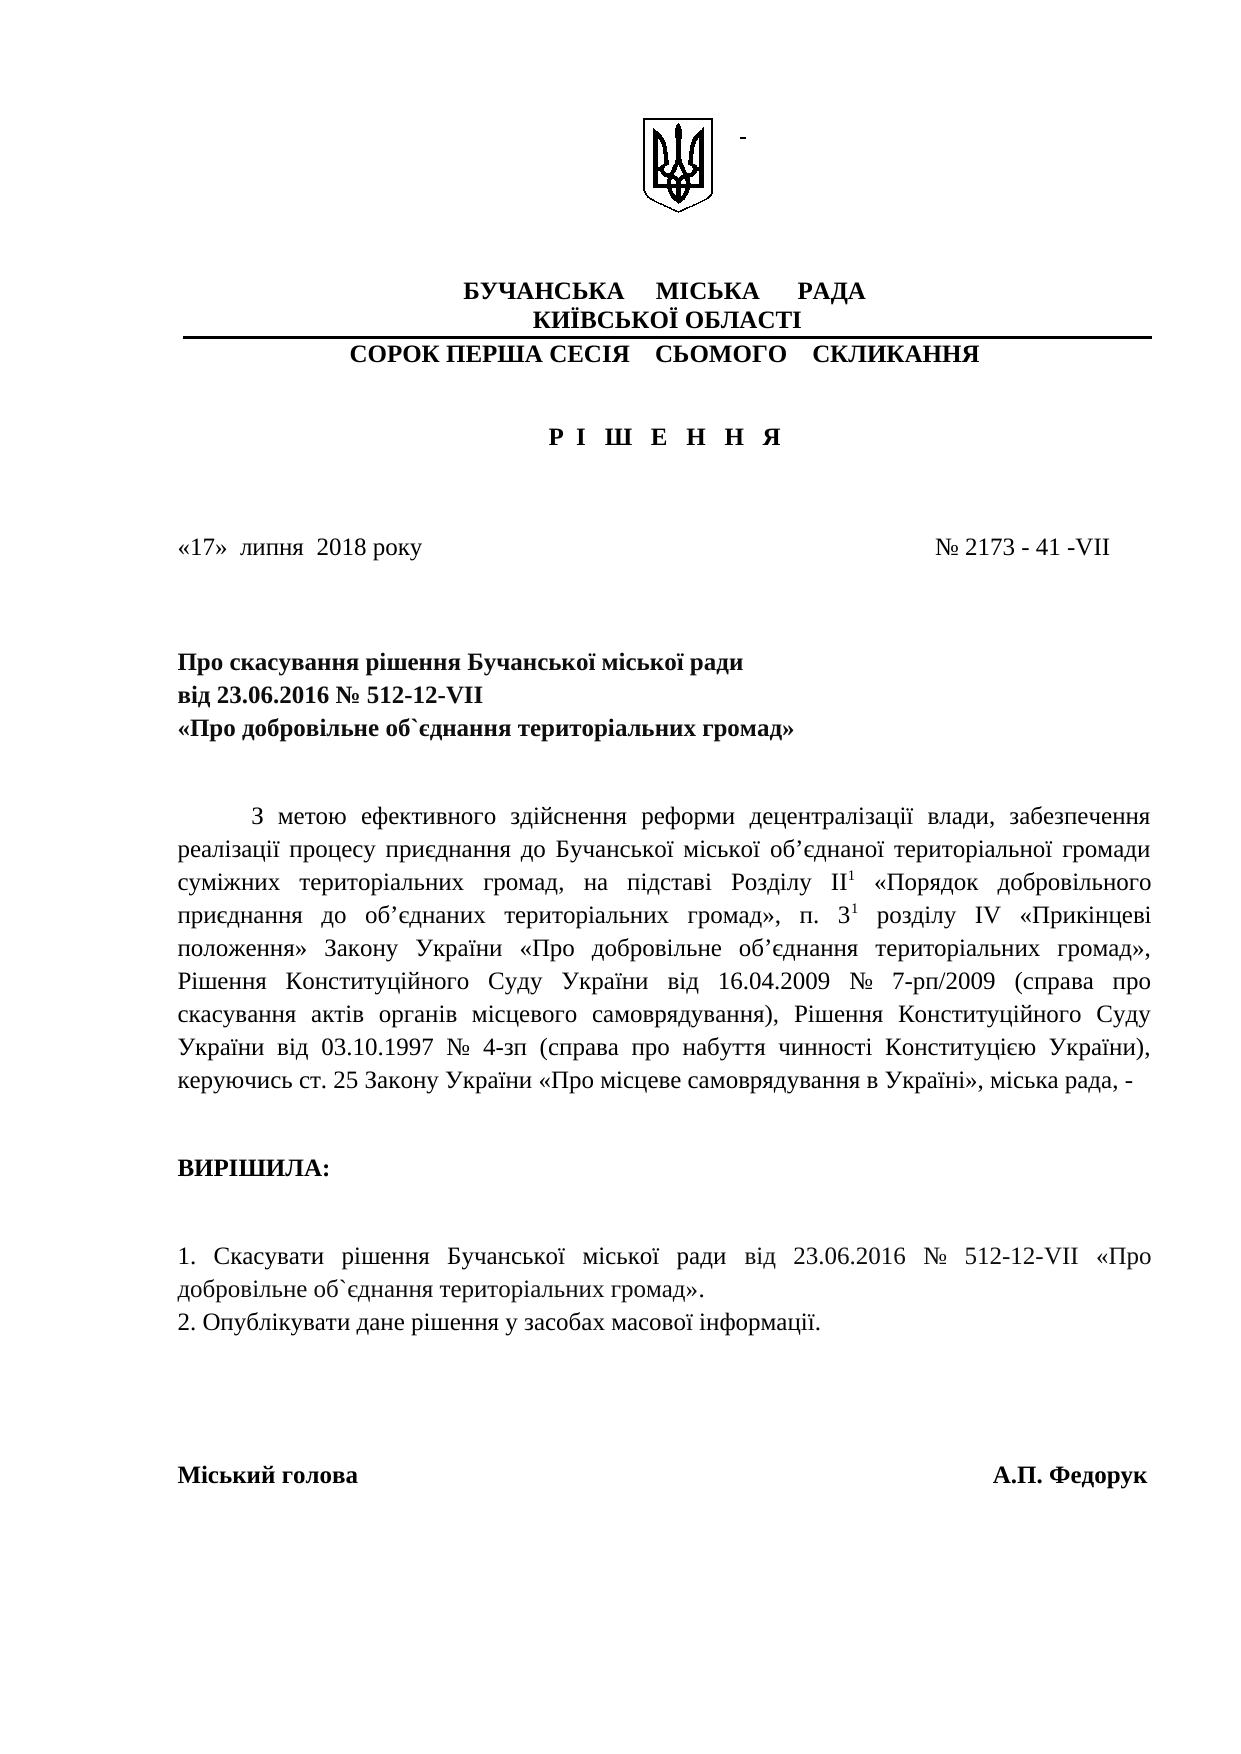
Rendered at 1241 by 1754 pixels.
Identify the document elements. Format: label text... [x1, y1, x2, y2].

text З метою ефективного здійснення реформи децентралізації влади, забезпечення реалізації процесу приєднання до Бучанської міської об’єднаної територіальної громади суміжних територіальних громад, на підставі Розділу ІІ1 «Порядок добровільного приєднання до об’єднаних територіальних громад», п. 31 розділу IV «Прикінцеві положення» Закону України «Про добровільне об’єднання територіальних громад», Рішення Конституційного Суду України від 16.04.2009 № 7-рп/2009 (справа про скасування актів органів місцевого самоврядування), Рішення Конституційного Суду України від 03.10.1997 № 4-зп (справа про набуття чинності Конституцією України), керуючись ст. 25 Закону України «Про місцеве самоврядування в Україні», міська рада, - [177, 801, 1152, 1094]
text «Про добровільне об`єднання територіальних громад» [177, 713, 1152, 741]
subtitle «17» липня 2018 року № 2173 - 41 -VІІ [177, 532, 1152, 561]
text від 23.06.2016 № 512-12-VII [177, 680, 1152, 708]
text 1. Скасувати рішення Бучанської міської ради від 23.06.2016 № 512-12-VII «Про добровільне об`єднання територіальних громад». [177, 1241, 1152, 1303]
text СОРОК ПЕРША СЕСІЯ СЬОМОГО СКЛИКАННЯ [177, 339, 1152, 368]
text Міський голова А.П. Федорук [177, 1460, 1152, 1489]
text БУЧАНСЬКА МІСЬКА РАДА [177, 276, 1152, 305]
text ВИРІШИЛА: [177, 1153, 1152, 1182]
text Про скасування рішення Бучанської міської ради [177, 647, 1152, 675]
text 2. Опублікувати дане рішення у засобах масової інформації. [177, 1307, 1152, 1336]
subtitle Р І Ш Е Н Н Я [177, 422, 1152, 451]
subtitle КИЇВСЬКОЇ ОБЛАСТІ [183, 305, 1152, 336]
